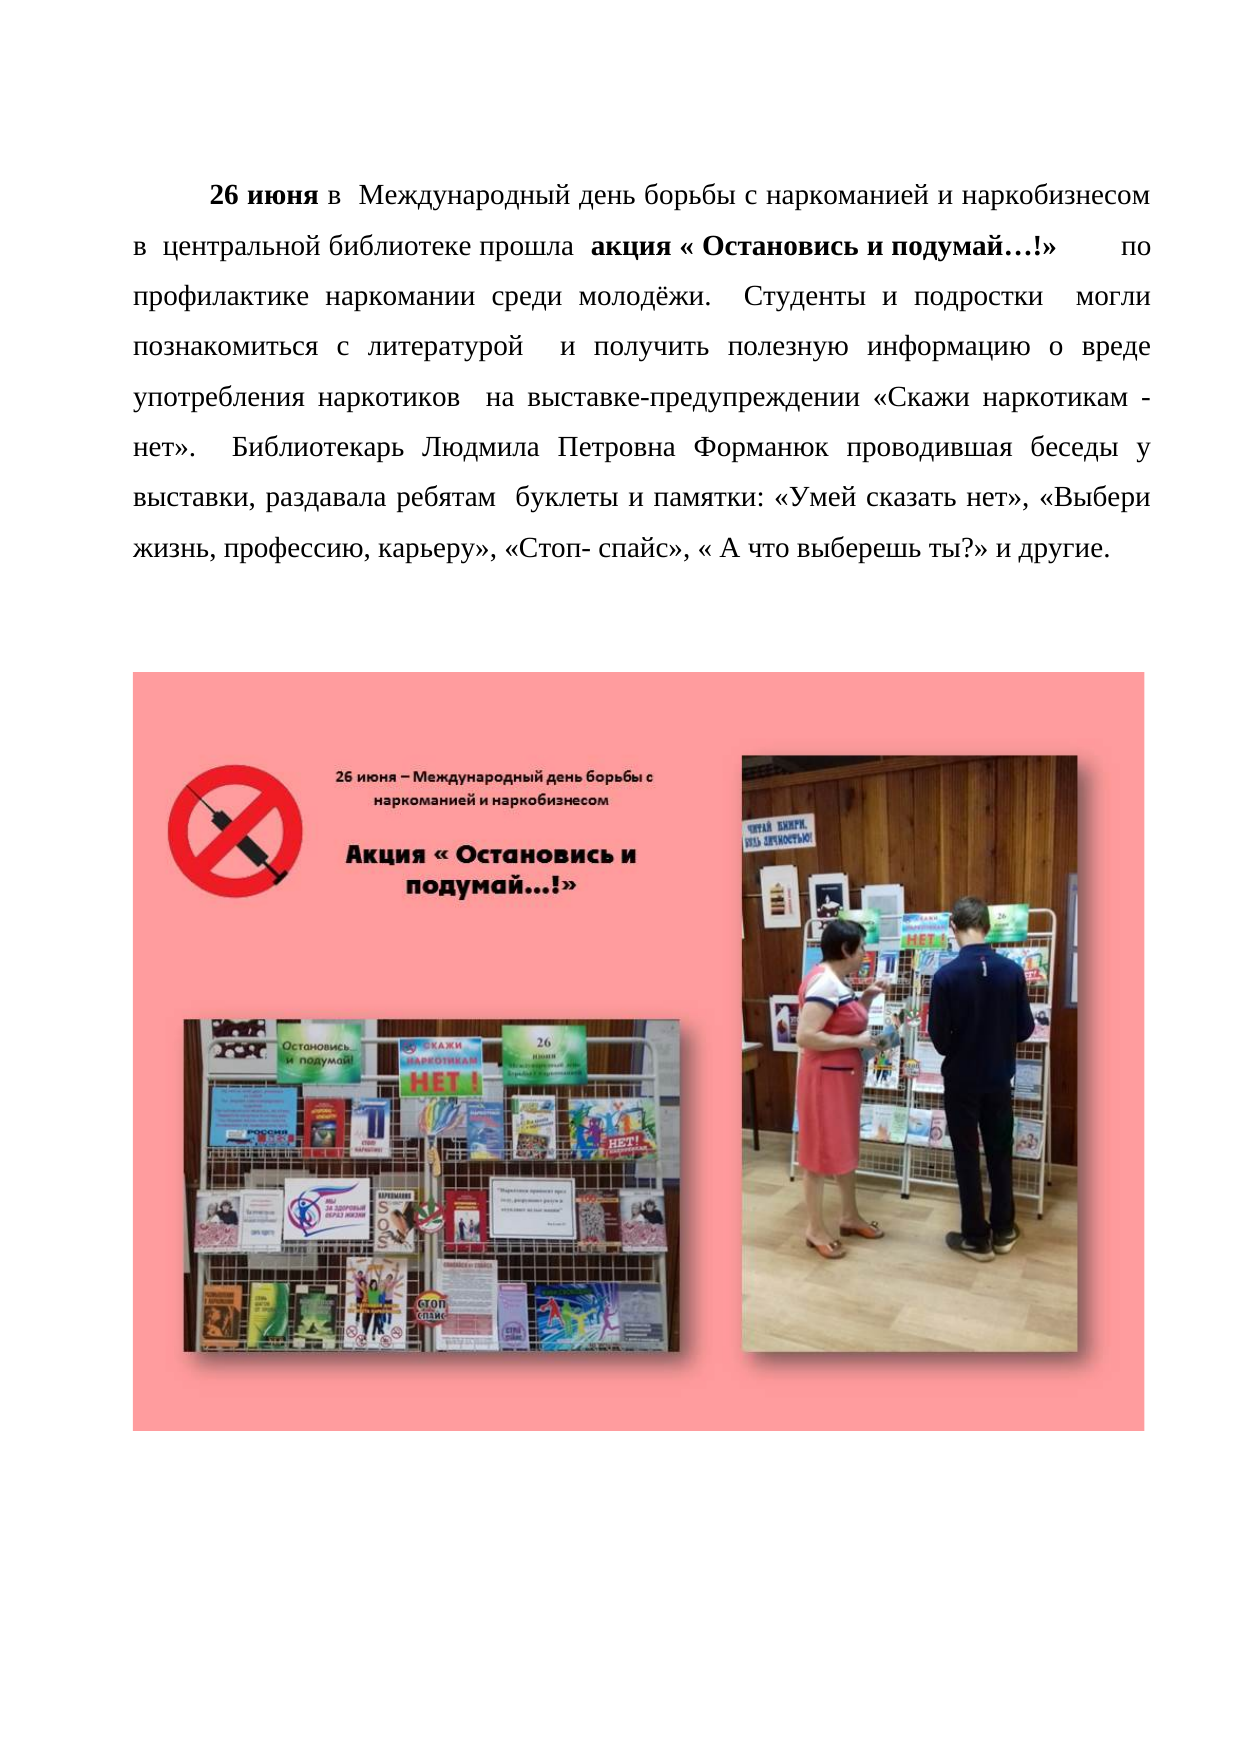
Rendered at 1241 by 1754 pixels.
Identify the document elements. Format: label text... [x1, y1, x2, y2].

picture [132, 672, 1145, 1431]
text 26 июня в Международный день борьбы с наркоманией и наркобизнесом в центральной библиотеке прошла акция « Остановись и подумай…!» по профилактике наркомании среди молодёжи. Студенты и подростки могли познакомиться с литературой и получить полезную информацию о вреде употребления наркотиков на выставке-предупреждении «Скажи наркотикам -нет». Библиотекарь Людмила Петровна Форманюк проводившая беседы у выставки, раздавала ребятам буклеты и памятки: «Умей сказать нет», «Выбери жизнь, профессию, карьеру», «Стоп- спайс», « А что выберешь ты?» и другие. [133, 177, 1152, 563]
